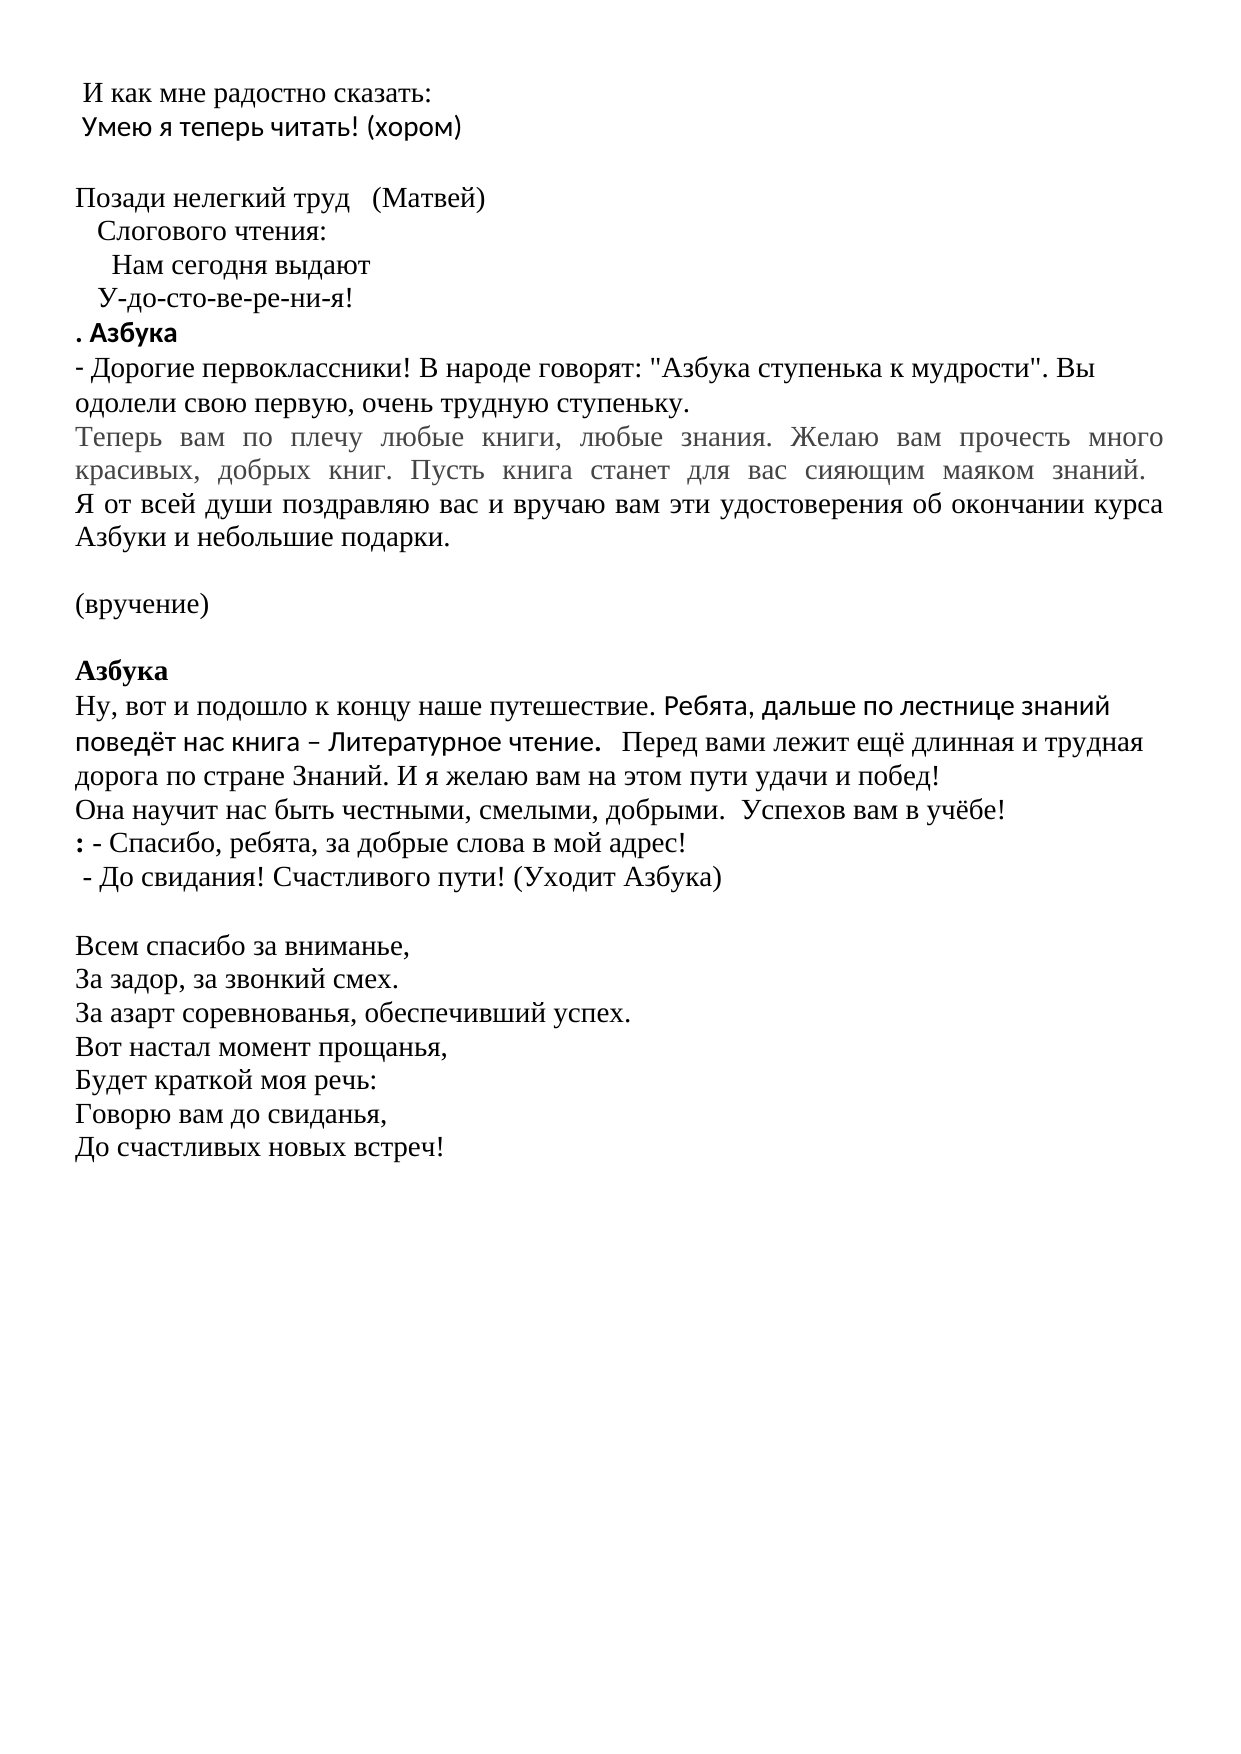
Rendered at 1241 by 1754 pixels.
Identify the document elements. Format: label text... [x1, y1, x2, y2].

text За азарт соревнованья, обеспечивший успех. [75, 995, 1165, 1029]
text : - Спасибо, ребята, за добрые слова в мой адрес! [75, 825, 1165, 859]
text И как мне радостно сказать: [75, 75, 1165, 108]
text (вручение) [75, 553, 1165, 620]
text Ну, вот и подошло к концу наше путешествие. Ребята, дальше по лестнице знаний поведёт нас книга – Литературное чтение. Перед вами лежит ещё длинная и трудная дорога по стране Знаний. И я желаю вам на этом пути удачи и побед! [75, 687, 1165, 792]
text Слогового чтения: [75, 213, 1165, 247]
text - До свидания! Счастливого пути! (Уходит Азбука) [75, 859, 1165, 892]
text Она научит нас быть честными, смелыми, добрыми. Успехов вам в учёбе! [75, 792, 1165, 825]
text Позади нелегкий труд (Матвей) [75, 180, 1165, 213]
text Нам сегодня выдают [75, 247, 1165, 280]
text Всем спасибо за вниманье, [75, 928, 1165, 962]
text Вот настал момент прощанья, [75, 1029, 1165, 1062]
text Будет краткой моя речь: [75, 1062, 1165, 1096]
text - Дорогие первоклассники! В народе говорят: "Азбука ступенька к мудрости". Вы одолели свою первую, очень трудную ступеньку. [75, 349, 1165, 419]
text Теперь вам по плечу любые книги, любые знания. Желаю вам прочесть много красивых, добрых книг. Пусть книга станет для вас сияющим маяком знаний. Я от всей души поздравляю вас и вручаю вам эти удостоверения об окончании курса Азбуки и небольшие подарки. [75, 419, 1165, 553]
text Умею я теперь читать! (хором) [75, 108, 1165, 144]
text За задор, за звонкий смех. [75, 962, 1165, 995]
text Говорю вам до свиданья, [75, 1096, 1165, 1129]
text У-до-сто-ве-ре-ни-я! [75, 280, 1165, 314]
text Азбука [75, 653, 1165, 687]
text До счастливых новых встреч! [75, 1129, 1165, 1163]
text . Азбука [75, 314, 1165, 349]
